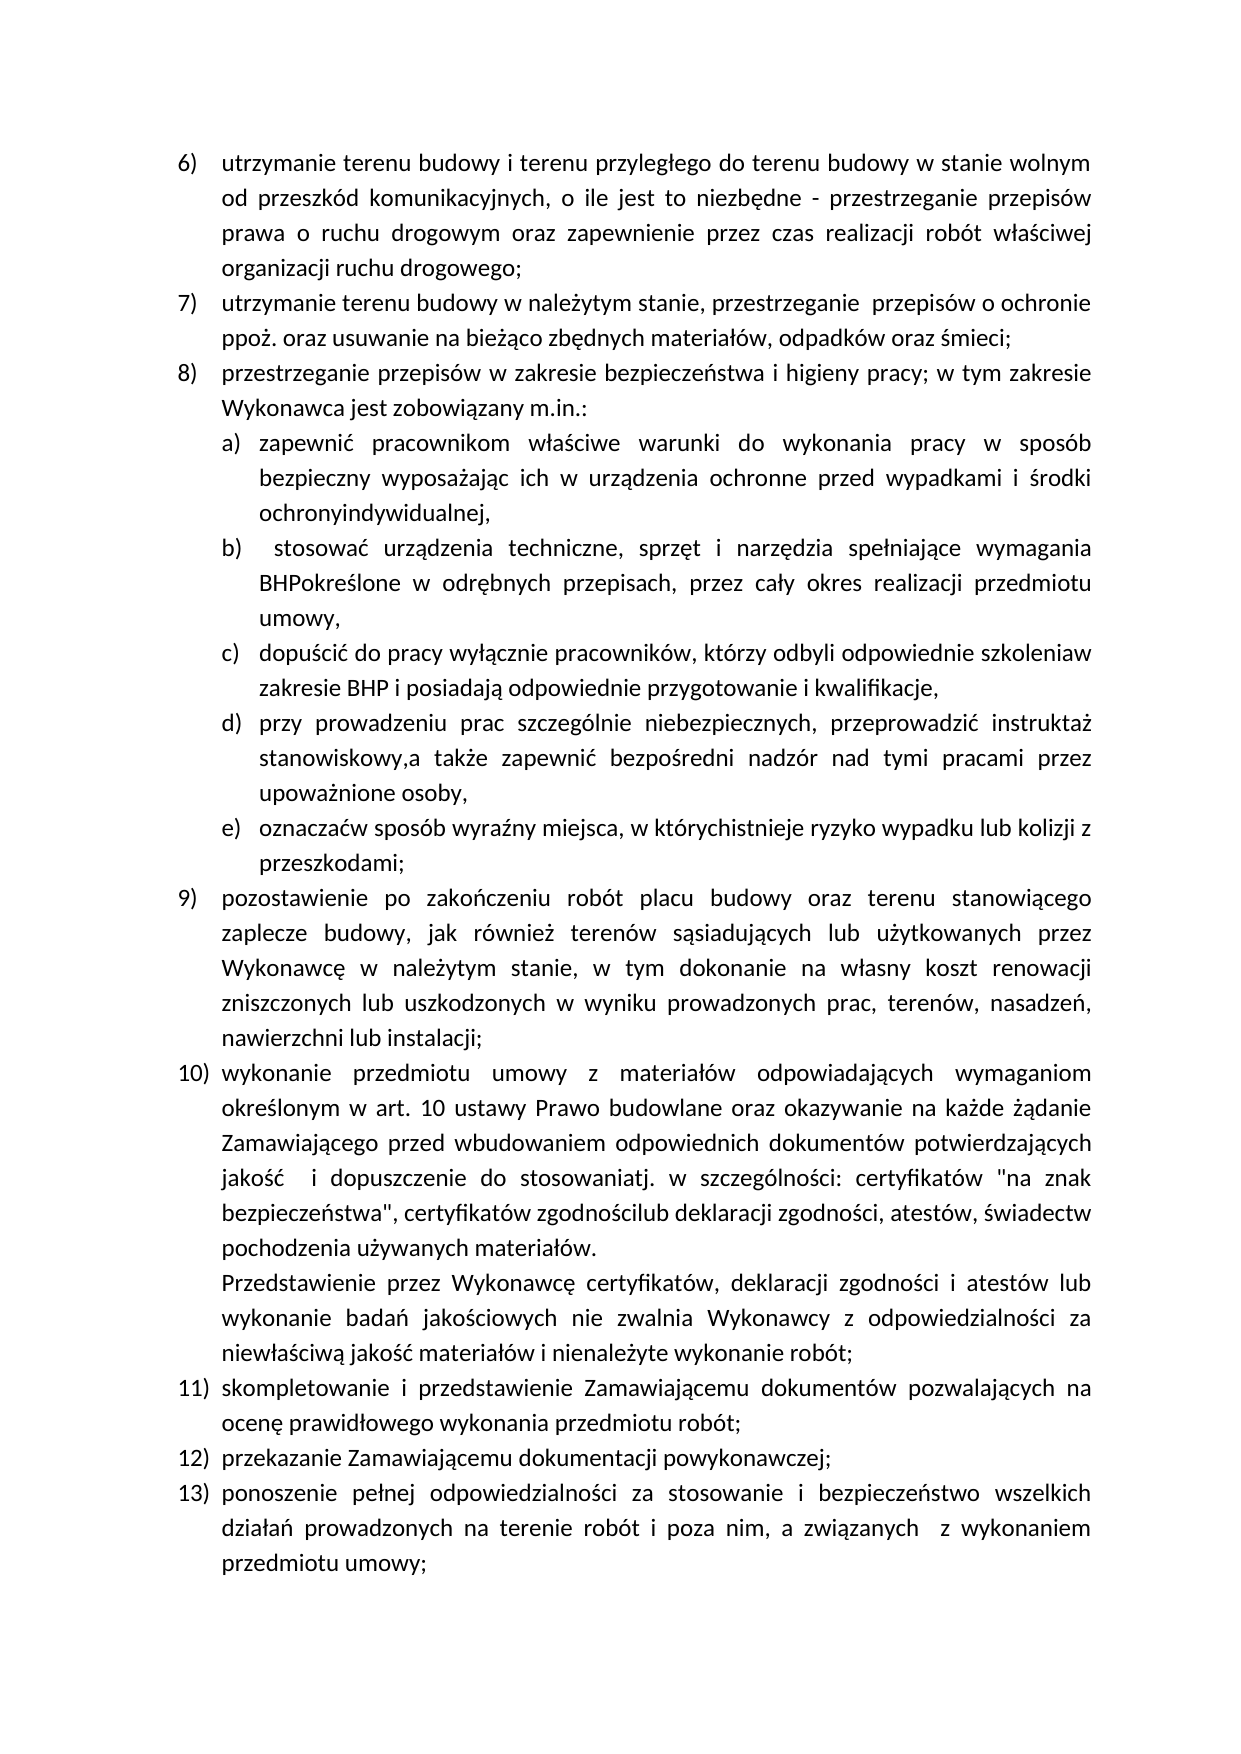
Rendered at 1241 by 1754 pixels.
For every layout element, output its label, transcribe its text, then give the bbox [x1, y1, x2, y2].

list przy prowadzeniu prac szczególnie niebezpiecznych, przeprowadzić instruktaż stanowiskowy,a także zapewnić bezpośredni nadzór nad tymi pracami przez upoważnione osoby, [221, 708, 1093, 808]
list skompletowanie i przedstawienie Zamawiającemu dokumentów pozwalających na ocenę prawidłowego wykonania przedmiotu robót; [177, 1373, 1093, 1438]
list stosować urządzenia techniczne, sprzęt i narzędzia spełniające wymagania BHPokreślone w odrębnych przepisach, przez cały okres realizacji przedmiotu umowy, [221, 533, 1093, 633]
list utrzymanie terenu budowy i terenu przyległego do terenu budowy w stanie wolnym od przeszkód komunikacyjnych, o ile jest to niezbędne - przestrzeganie przepisów prawa o ruchu drogowym oraz zapewnienie przez czas realizacji robót właściwej organizacji ruchu drogowego; [177, 148, 1093, 283]
list ponoszenie pełnej odpowiedzialności za stosowanie i bezpieczeństwo wszelkich działań prowadzonych na terenie robót i poza nim, a związanych z wykonaniem przedmiotu umowy; [177, 1478, 1093, 1578]
list zapewnić pracownikom właściwe warunki do wykonania pracy w sposób bezpieczny wyposażając ich w urządzenia ochronne przed wypadkami i środki ochronyindywidualnej, [221, 428, 1093, 528]
list przekazanie Zamawiającemu dokumentacji powykonawczej; [177, 1443, 1093, 1473]
list pozostawienie po zakończeniu robót placu budowy oraz terenu stanowiącego zaplecze budowy, jak również terenów sąsiadujących lub użytkowanych przez Wykonawcę w należytym stanie, w tym dokonanie na własny koszt renowacji zniszczonych lub uszkodzonych w wyniku prowadzonych prac, terenów, nasadzeń, nawierzchni lub instalacji; [177, 883, 1093, 1053]
list oznaczaćw sposób wyraźny miejsca, w którychistnieje ryzyko wypadku lub kolizji z przeszkodami; [221, 813, 1093, 878]
list wykonanie przedmiotu umowy z materiałów odpowiadających wymaganiom określonym w art. 10 ustawy Prawo budowlane oraz okazywanie na każde żądanie Zamawiającego przed wbudowaniem odpowiednich dokumentów potwierdzających jakość i dopuszczenie do stosowaniatj. w szczególności: certyfikatów "na znak bezpieczeństwa", certyfikatów zgodnościlub deklaracji zgodności, atestów, świadectw pochodzenia używanych materiałów. [177, 1058, 1093, 1263]
list dopuścić do pracy wyłącznie pracowników, którzy odbyli odpowiednie szkoleniaw zakresie BHP i posiadają odpowiednie przygotowanie i kwalifikacje, [221, 638, 1093, 703]
list utrzymanie terenu budowy w należytym stanie, przestrzeganie przepisów o ochronie ppoż. oraz usuwanie na bieżąco zbędnych materiałów, odpadków oraz śmieci; [177, 288, 1093, 353]
text Przedstawienie przez Wykonawcę certyfikatów, deklaracji zgodności i atestów lub wykonanie badań jakościowych nie zwalnia Wykonawcy z odpowiedzialności za niewłaściwą jakość materiałów i nienależyte wykonanie robót; [221, 1268, 1093, 1368]
list przestrzeganie przepisów w zakresie bezpieczeństwa i higieny pracy; w tym zakresie Wykonawca jest zobowiązany m.in.: [177, 358, 1093, 423]
